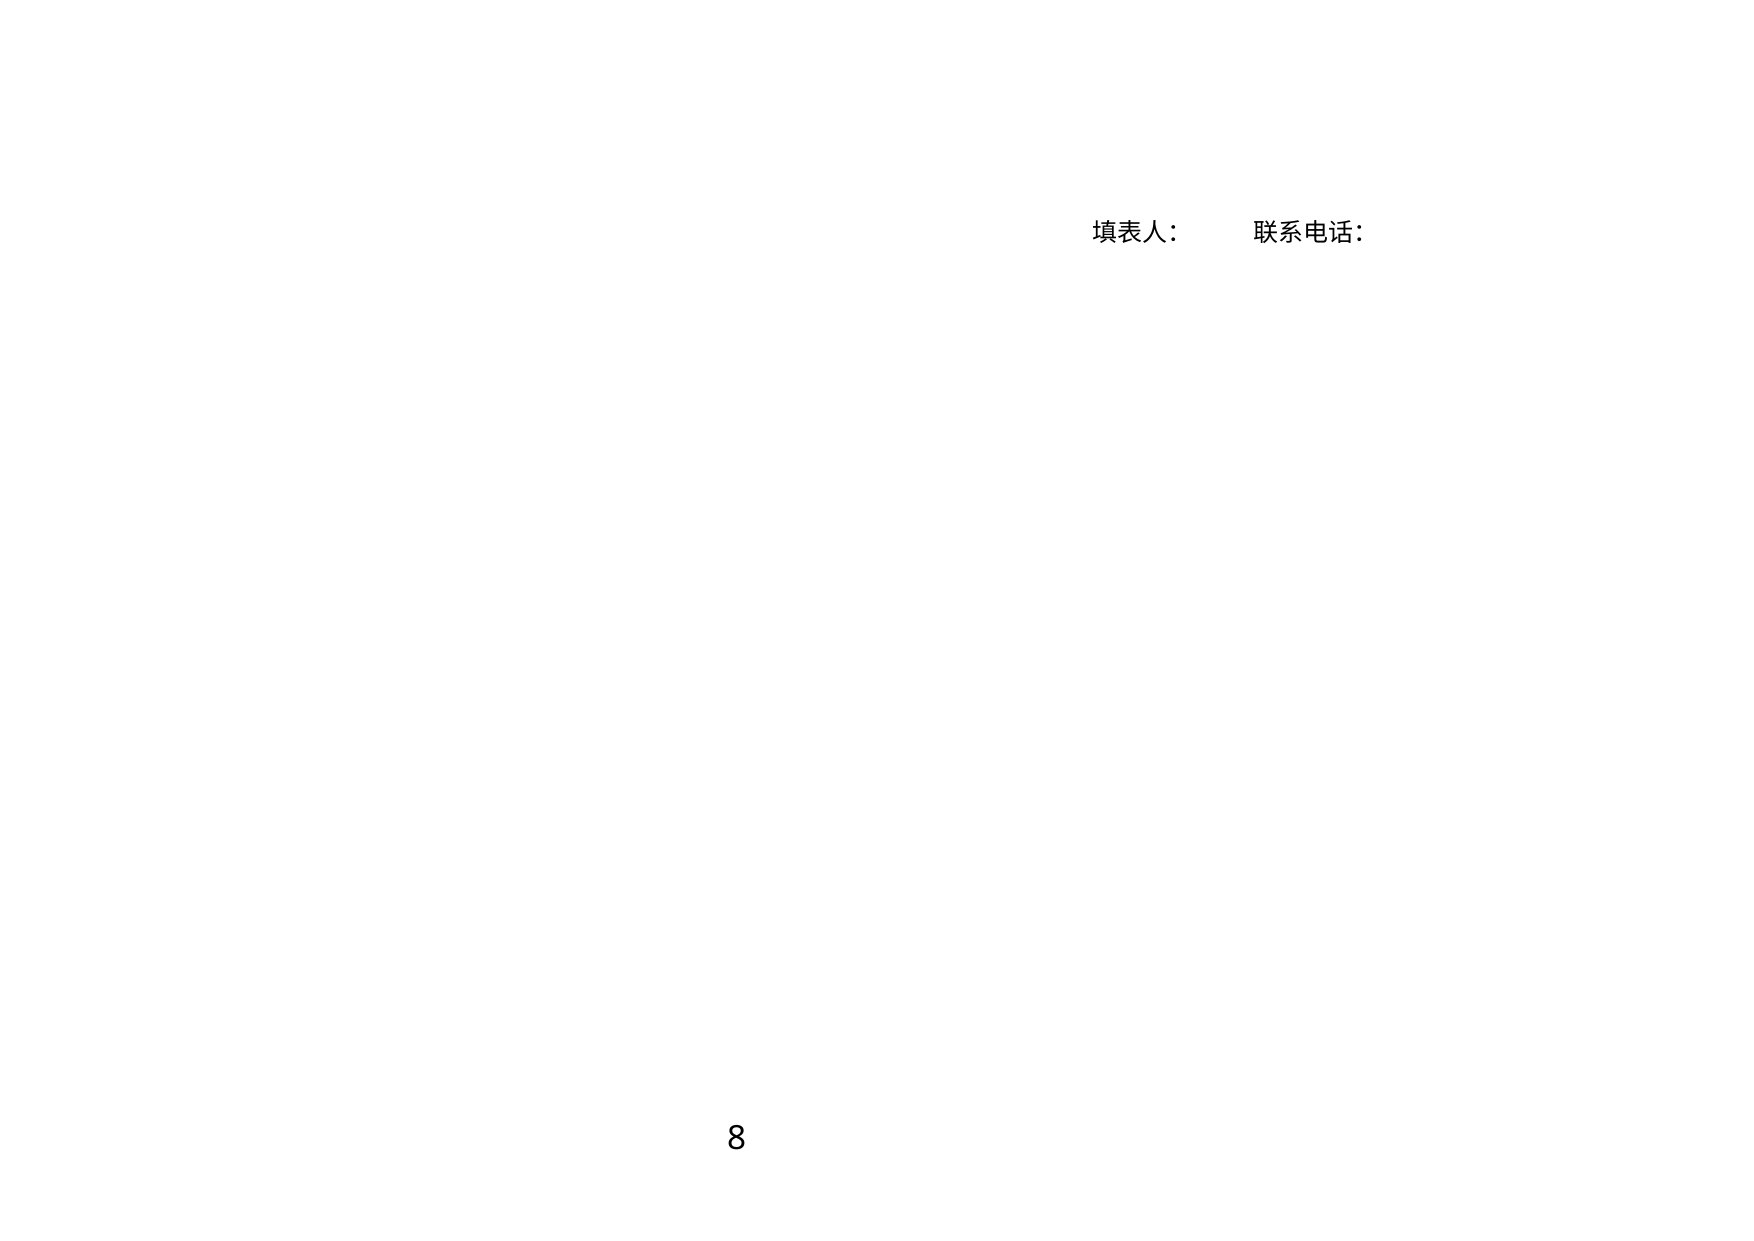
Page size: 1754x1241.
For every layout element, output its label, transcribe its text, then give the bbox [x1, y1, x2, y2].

text 填表人： 联系电话： [142, 198, 1612, 263]
